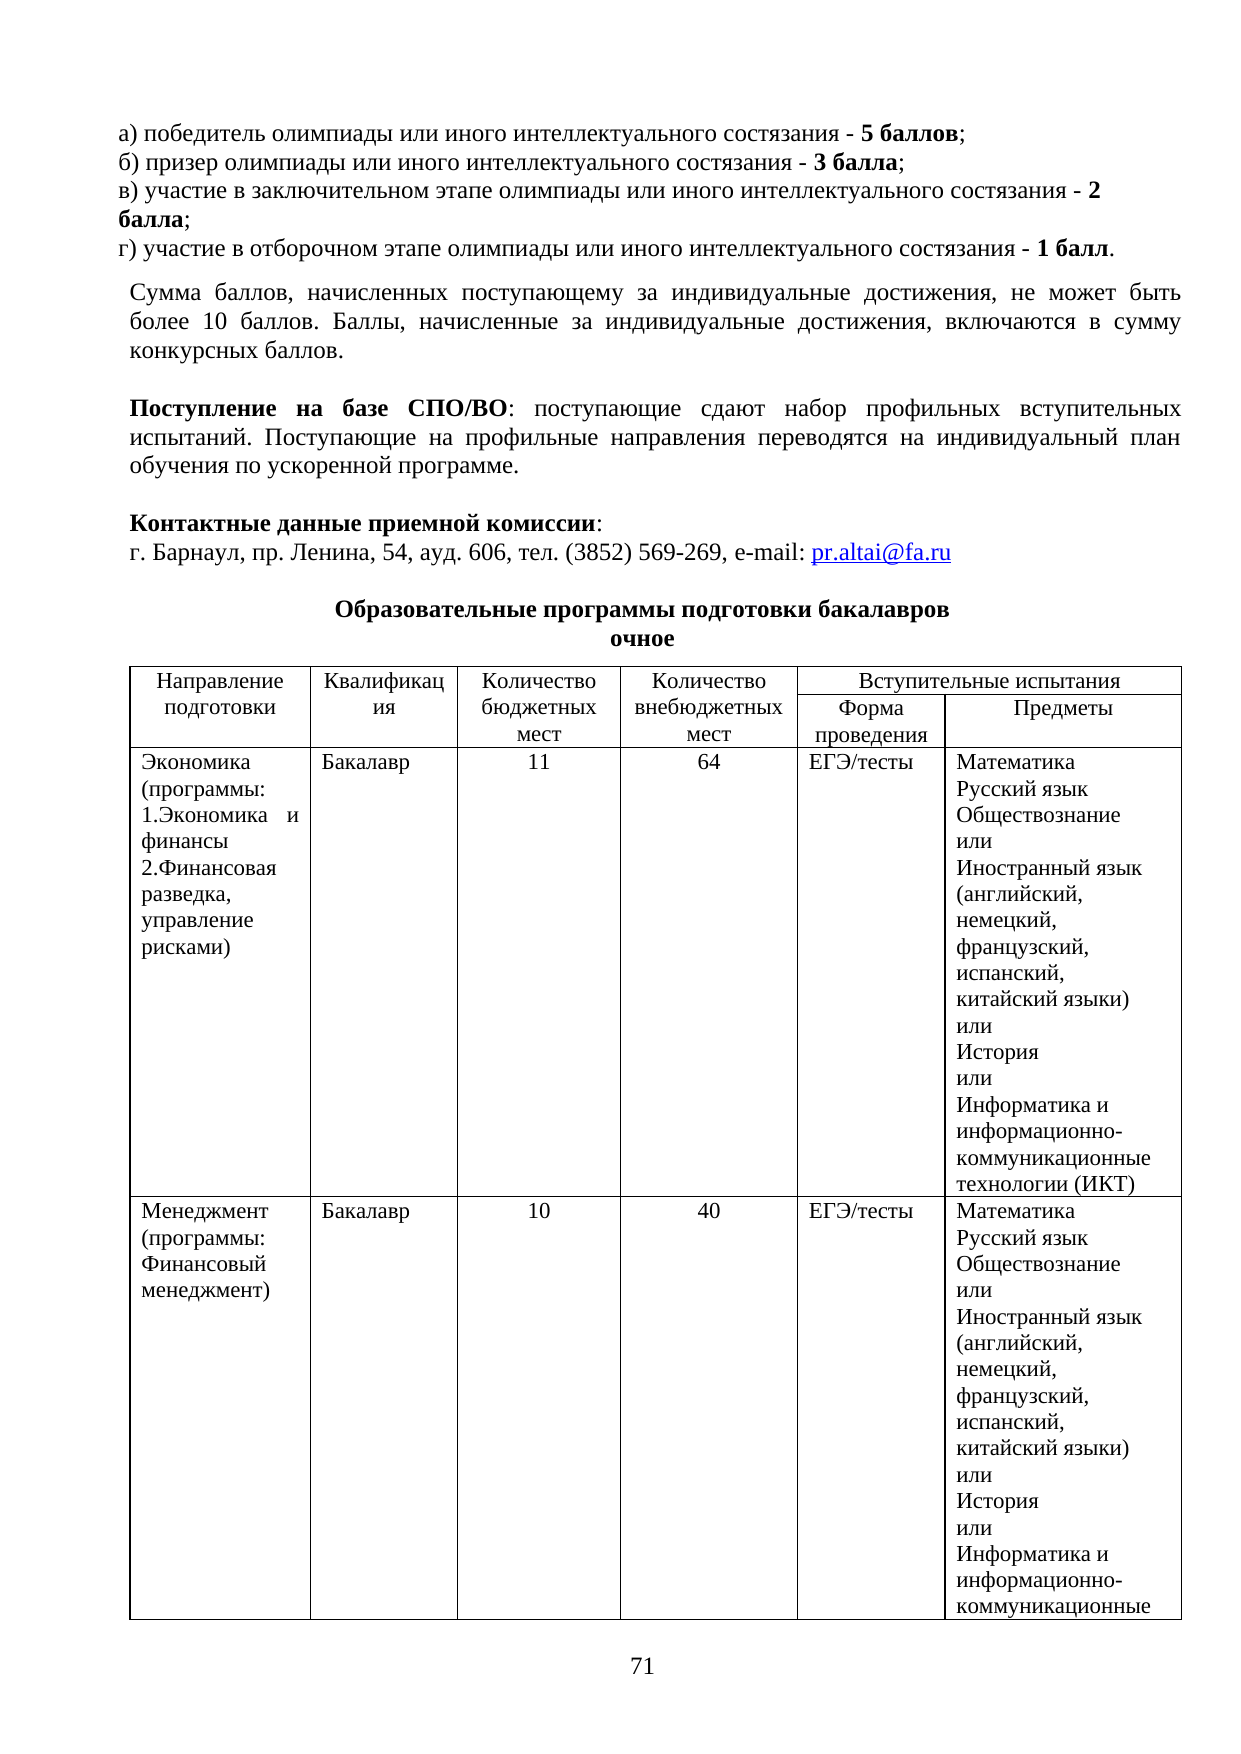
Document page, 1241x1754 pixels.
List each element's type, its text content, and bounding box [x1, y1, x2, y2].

text Образовательные программы подготовки бакалавров [118, 594, 1166, 623]
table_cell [131, 1197, 310, 1619]
table_cell 40 [621, 1197, 797, 1619]
table_cell Предметы [946, 695, 1181, 747]
table_cell Бакалавр [311, 748, 457, 1196]
table_cell ЕГЭ/тесты [798, 1197, 944, 1619]
table_cell 10 [458, 1197, 620, 1619]
table_header Количество внебюджетных мест [621, 667, 797, 747]
table_cell Форма проведения [798, 695, 944, 747]
table_cell 11 [458, 748, 620, 1196]
table_header Количество бюджетных мест [458, 667, 620, 747]
table_header Вступительные испытания [798, 667, 1181, 693]
table_header Направление подготовки [131, 667, 310, 747]
table_header Квалификация [311, 667, 457, 747]
text очное [118, 623, 1166, 652]
table_cell Контактные данные приемной комиссии: г. Барнаул, пр. Ленина, 54, ауд. 606, тел. (3852) 569-269, e-mail: pr.altai@fa.ru [118, 479, 1193, 594]
text ​а) победитель олимпиады или иного интеллектуального состязания - 5 баллов; б) призер олимпиады или иного интеллектуального состязания - 3 балла; в) участие в заключительном этапе олимпиады или иного интеллектуального состязания - 2 балла;​ г) участие в отборочном этапе олимпиады или иного интеллектуального состязания - 1 балл.​ [118, 118, 1166, 262]
table_cell 64 [621, 748, 797, 1196]
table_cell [946, 1197, 1181, 1619]
table_header Сумма баллов, начисленных поступающему за индивидуальные достижения, не может быть более 10 баллов. Баллы, начисленные за индивидуальные до​стижения, включаются в сумму конкурсных баллов. Поступление на базе СПО/ВО: поступающие сдают набор профильных вступительных испытаний. Поступающие на профильные направления переводятся на индивидуальный план обучения по ускоренной программе. [118, 278, 1193, 479]
table_cell ЕГЭ/тесты [798, 748, 944, 1196]
table_cell Бакалавр [311, 1197, 457, 1619]
table_cell Экономика (программы: 1.Экономика и финансы 2.Финансовая разведка, управление рисками) [131, 748, 310, 1196]
